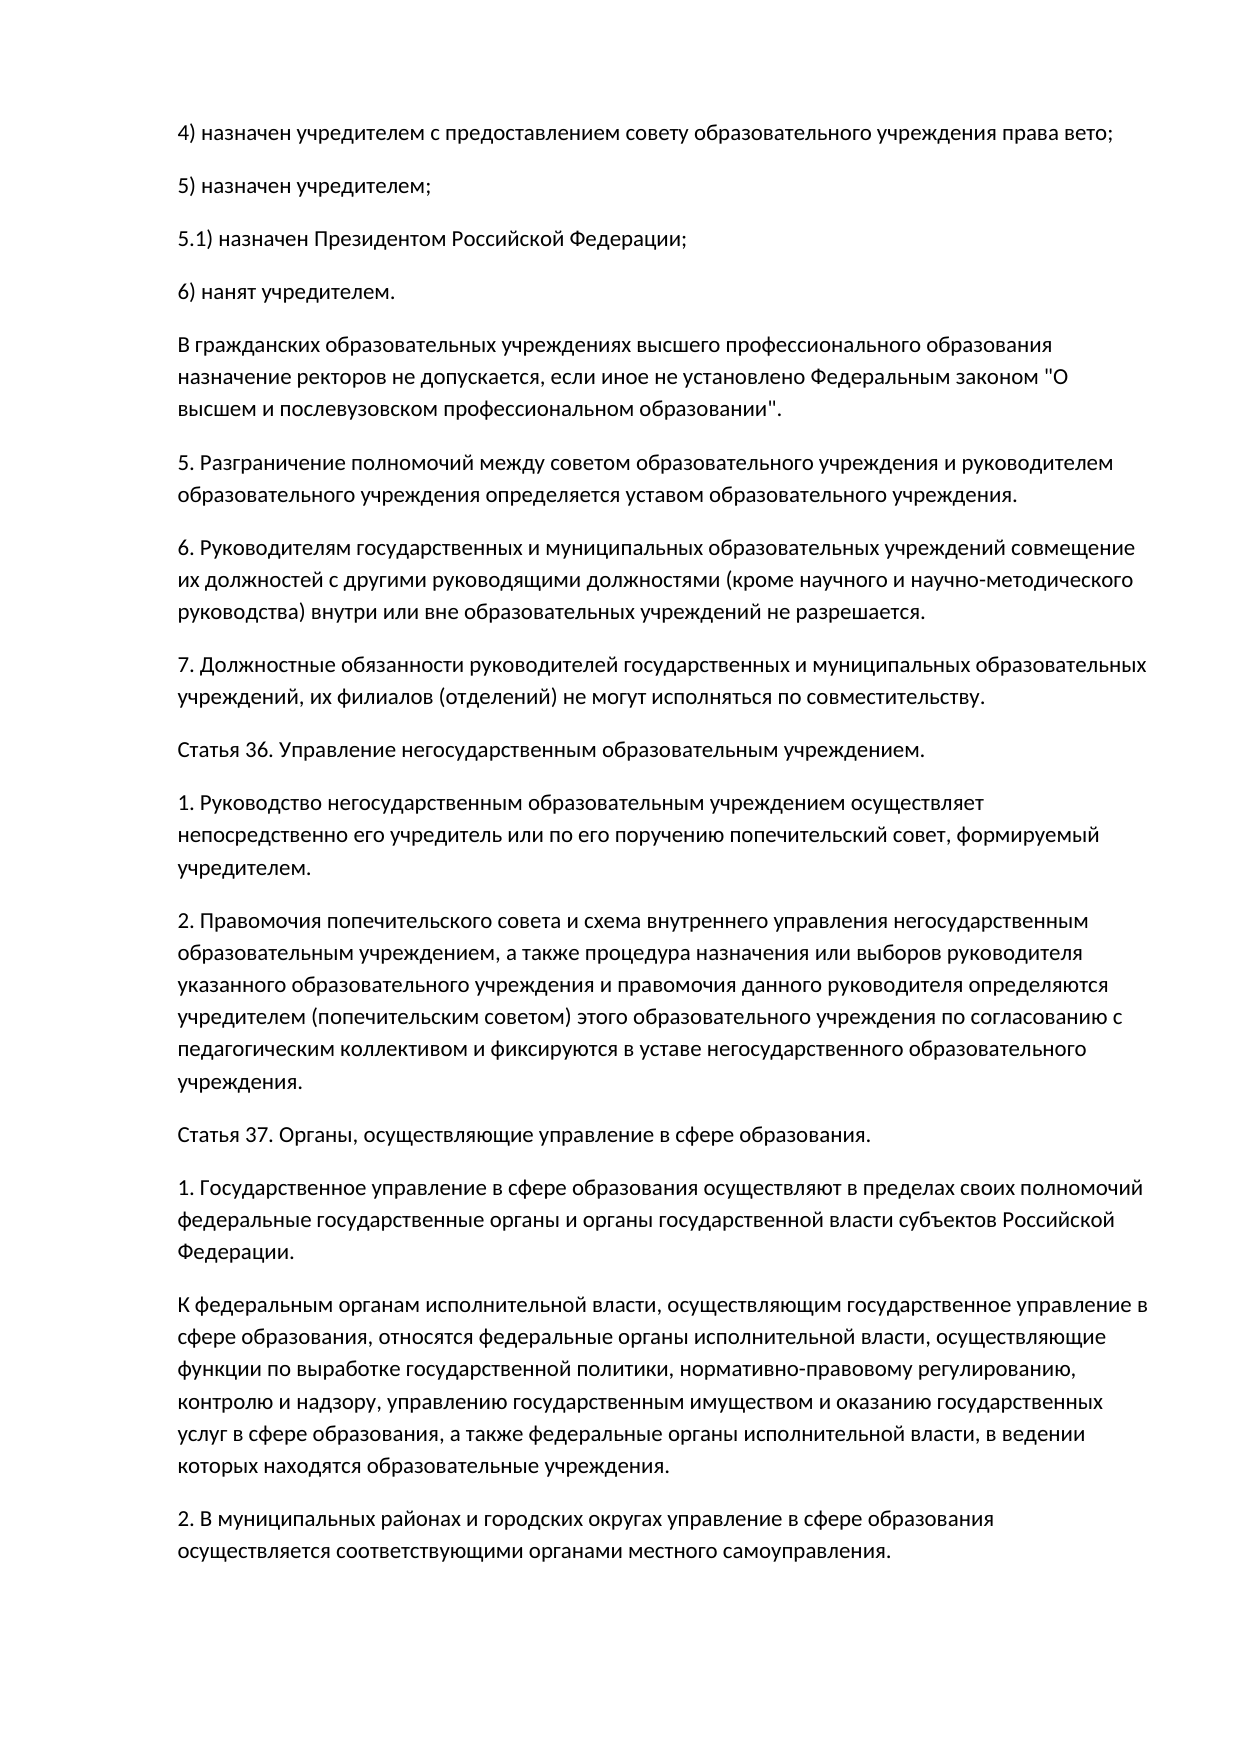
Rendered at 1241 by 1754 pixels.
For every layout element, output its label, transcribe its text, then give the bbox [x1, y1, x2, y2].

text 6. Руководителям государственных и муниципальных образовательных учреждений совмещение их должностей с другими руководящими должностями (кроме научного и научно-методического руководства) внутри или вне образовательных учреждений не разрешается. [177, 533, 1152, 625]
text В гражданских образовательных учреждениях высшего профессионального образования назначение ректоров не допускается, если иное не установлено Федеральным законом "О высшем и послевузовском профессиональном образовании". [177, 330, 1152, 423]
text 5. Разграничение полномочий между советом образовательного учреждения и руководителем образовательного учреждения определяется уставом образовательного учреждения. [177, 448, 1152, 508]
text 7. Должностные обязанности руководителей государственных и муниципальных образовательных учреждений, их филиалов (отделений) не могут исполняться по совместительству. [177, 650, 1152, 710]
text 2. В муниципальных районах и городских округах управление в сфере образования осуществляется соответствующими органами местного самоуправления. [177, 1504, 1152, 1564]
text 5.1) назначен Президентом Российской Федерации; [177, 224, 1152, 252]
text Статья 36. Управление негосударственным образовательным учреждением. [177, 735, 1152, 763]
text К федеральным органам исполнительной власти, осуществляющим государственное управление в сфере образования, относятся федеральные органы исполнительной власти, осуществляющие функции по выработке государственной политики, нормативно-правовому регулированию, контролю и надзору, управлению государственным имуществом и оказанию государственных услуг в сфере образования, а также федеральные органы исполнительной власти, в ведении которых находятся образовательные учреждения. [177, 1290, 1152, 1479]
text 4) назначен учредителем с предоставлением совету образовательного учреждения права вето; [177, 118, 1152, 146]
text 6) нанят учредителем. [177, 277, 1152, 305]
text 5) назначен учредителем; [177, 171, 1152, 199]
text 1. Руководство негосударственным образовательным учреждением осуществляет непосредственно его учредитель или по его поручению попечительский совет, формируемый учредителем. [177, 788, 1152, 881]
text 1. Государственное управление в сфере образования осуществляют в пределах своих полномочий федеральные государственные органы и органы государственной власти субъектов Российской Федерации. [177, 1173, 1152, 1265]
text 2. Правомочия попечительского совета и схема внутреннего управления негосударственным образовательным учреждением, а также процедура назначения или выборов руководителя указанного образовательного учреждения и правомочия данного руководителя определяются учредителем (попечительским советом) этого образовательного учреждения по согласованию с педагогическим коллективом и фиксируются в уставе негосударственного образовательного учреждения. [177, 906, 1152, 1095]
text Статья 37. Органы, осуществляющие управление в сфере образования. [177, 1120, 1152, 1148]
